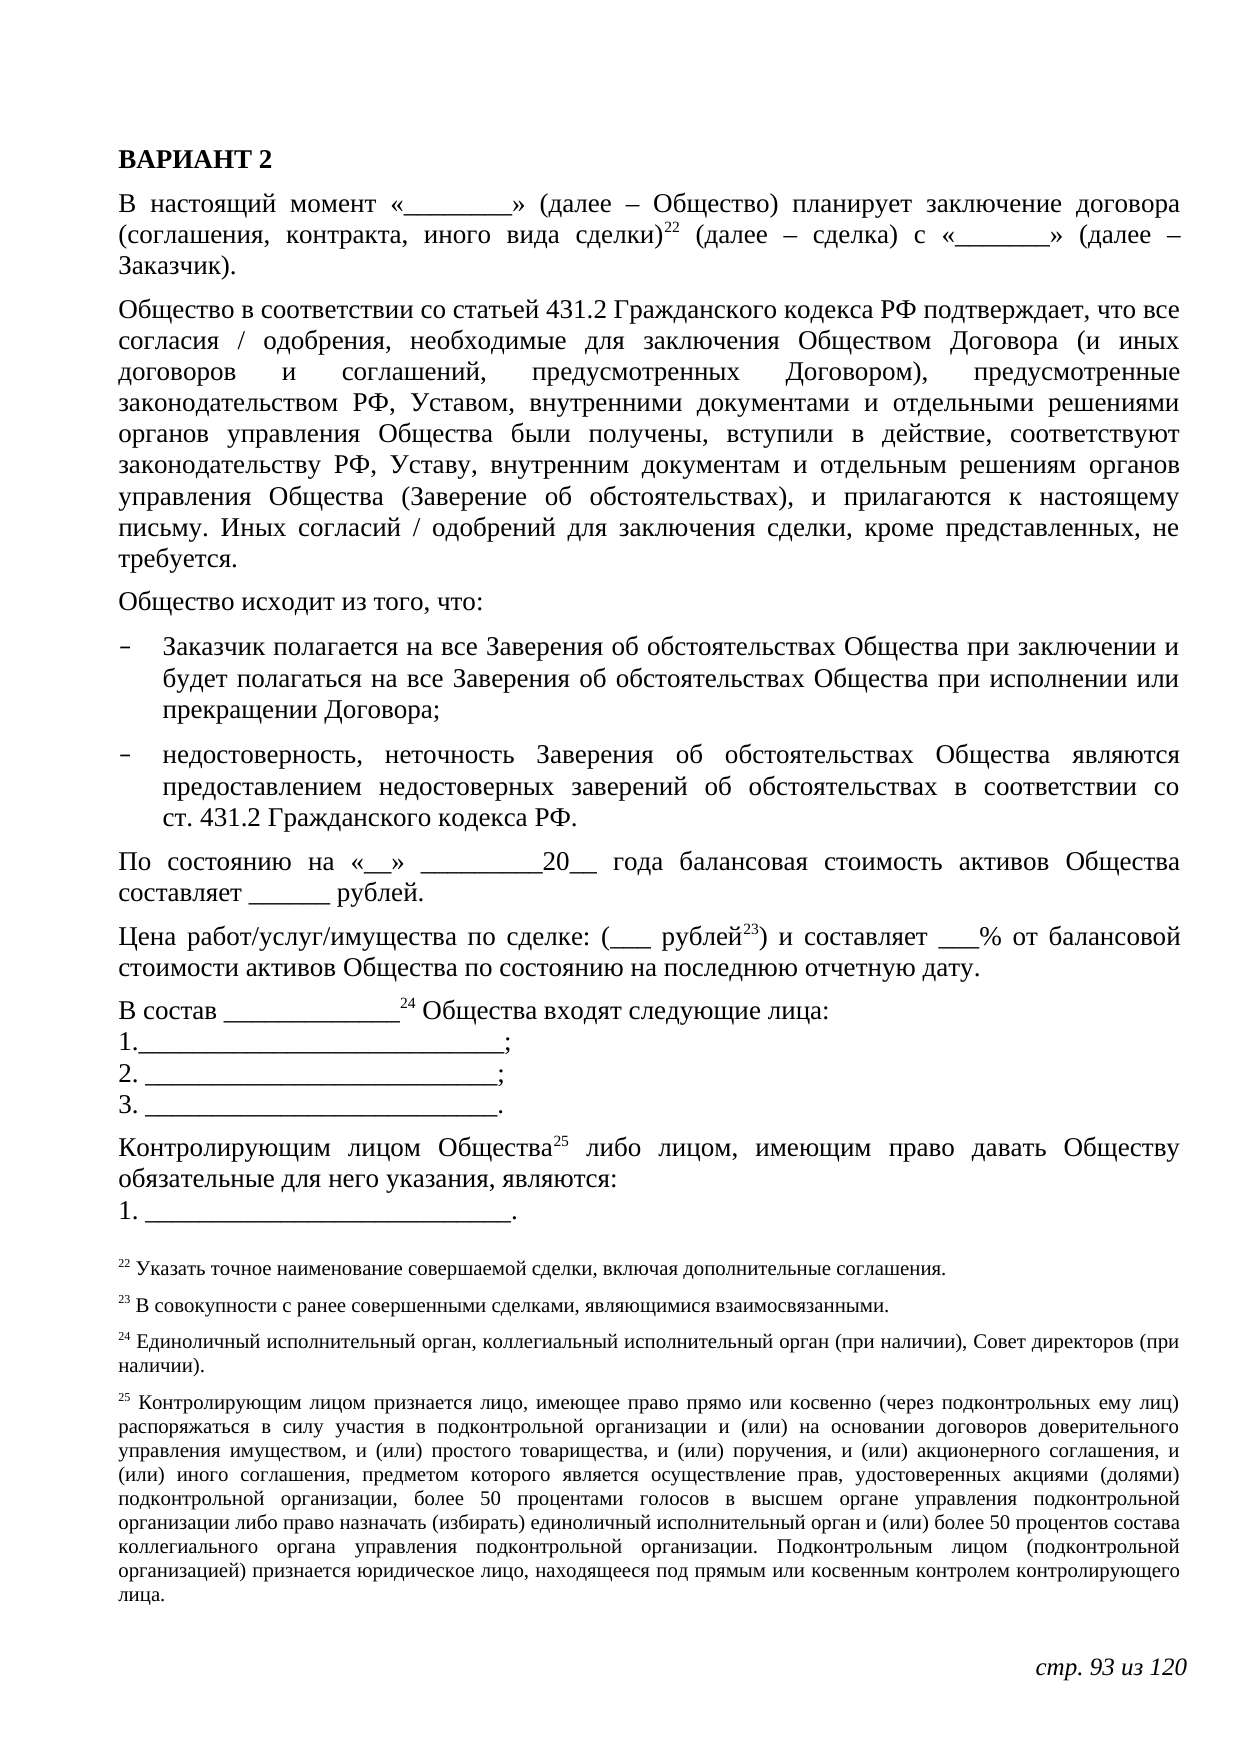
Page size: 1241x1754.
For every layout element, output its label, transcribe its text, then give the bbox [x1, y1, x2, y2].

text 1. ___________________________. [118, 1194, 1181, 1225]
list недостоверность, неточность Заверения об обстоятельствах Общества являются предоставлением недостоверных заверений об обстоятельствах в соответствии со ст. 431.2 Гражданского кодекса РФ. [118, 737, 1181, 832]
text В состав _____________ Общества входят следующие лица: [118, 994, 1181, 1026]
text 3. __________________________. [118, 1088, 1181, 1119]
text ВАРИАНТ 2 [118, 143, 1181, 174]
text Цена работ/услуг/имущества по сделке: (___ рублей) и составляет ___% от балансовой стоимости активов Общества по состоянию на последнюю отчетную дату. [118, 919, 1181, 982]
text Общество в соответствии со статьей 431.2 Гражданского кодекса РФ подтверждает, что все согласия / одобрения, необходимые для заключения Обществом Договора (и иных договоров и соглашений, предусмотренных Договором), предусмотренные законодательством РФ, Уставом, внутренними документами и отдельными решениями органов управления Общества были получены, вступили в действие, соответствуют законодательству РФ, Уставу, внутренним документам и отдельным решениям органов управления Общества (Заверение об обстоятельствах), и прилагаются к настоящему письму. Иных согласий / одобрений для заключения сделки, кроме представленных, не требуется. [118, 293, 1181, 573]
text 1.___________________________; [118, 1026, 1181, 1057]
text Общество исходит из того, что: [118, 586, 1181, 617]
text В настоящий момент «________» (далее – Общество) планирует заключение договора (соглашения, контракта, иного вида сделки) (далее – сделка) с «_______» (далее – Заказчик). [118, 187, 1181, 280]
list Заказчик полагается на все Заверения об обстоятельствах Общества при заключении и будет полагаться на все Заверения об обстоятельствах Общества при исполнении или прекращении Договора; [118, 629, 1181, 724]
text Контролирующим лицом Общества либо лицом, имеющим право давать Обществу обязательные для него указания, являются: [118, 1131, 1181, 1194]
text 2. __________________________; [118, 1057, 1181, 1088]
text По состоянию на «__» _________20__ года балансовая стоимость активов Общества составляет ______ рублей. [118, 845, 1181, 907]
